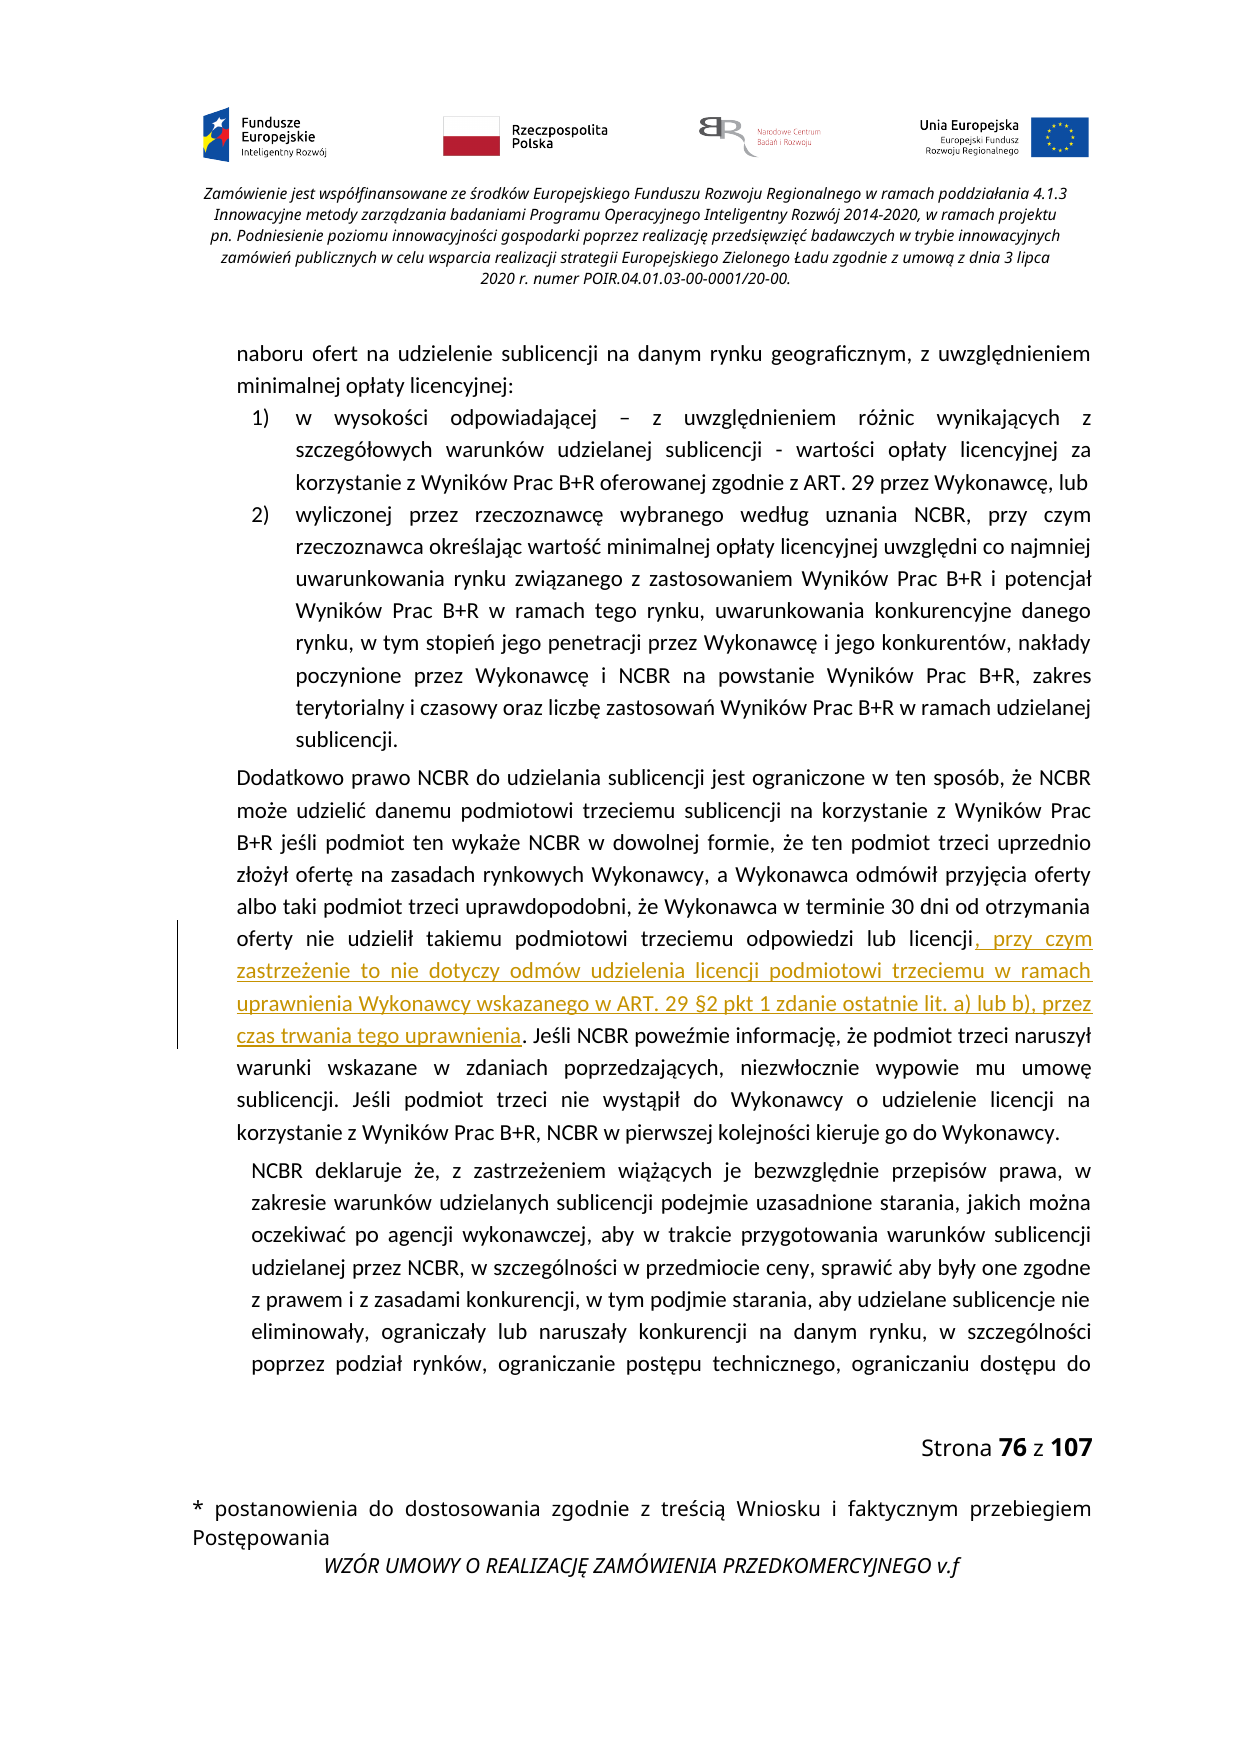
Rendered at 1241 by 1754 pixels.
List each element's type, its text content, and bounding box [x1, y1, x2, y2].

list w wysokości odpowiadającej – z uwzględnieniem różnic wynikających z szczegółowych warunków udzielanej sublicencji - wartości opłaty licencyjnej za korzystanie z Wyników Prac B+R oferowanej zgodnie z ART. 29 przez Wykonawcę, lub [251, 403, 1093, 496]
text Dodatkowo prawo NCBR do udzielania sublicencji jest ograniczone w ten sposób, że NCBR może udzielić danemu podmiotowi trzeciemu sublicencji na korzystanie z Wyników Prac B+R jeśli podmiot ten wykaże NCBR w dowolnej formie, że ten podmiot trzeci uprzednio złożył ofertę na zasadach rynkowych Wykonawcy, a Wykonawca odmówił przyjęcia oferty albo taki podmiot trzeci uprawdopodobni, że Wykonawca w terminie 30 dni od otrzymania oferty nie udzielił takiemu podmiotowi trzeciemu odpowiedzi lub licencji. Jeśli NCBR poweźmie informację, że podmiot trzeci naruszył warunki wskazane w zdaniach poprzedzających, niezwłocznie wypowie mu umowę sublicencji. Jeśli podmiot trzeci nie wystąpił do Wykonawcy o udzielenie licencji na korzystanie z Wyników Prac B+R, NCBR w pierwszej kolejności kieruje go do Wykonawcy. [236, 1014, 1093, 1146]
list wyliczonej przez rzeczoznawcę wybranego według uznania NCBR, przy czym rzeczoznawca określając wartość minimalnej opłaty licencyjnej uwzględni co najmniej uwarunkowania rynku związanego z zastosowaniem Wyników Prac B+R i potencjał Wyników Prac B+R w ramach tego rynku, uwarunkowania konkurencyjne danego rynku, w tym stopień jego penetracji przez Wykonawcę i jego konkurentów, nakłady poczynione przez Wykonawcę i NCBR na powstanie Wyników Prac B+R, zakres terytorialny i czasowy oraz liczbę zastosowań Wyników Prac B+R w ramach udzielanej sublicencji. [251, 500, 1093, 753]
text Dodatkowo prawo NCBR do udzielania sublicencji jest ograniczone w ten sposób, że NCBR może udzielić danemu podmiotowi trzeciemu sublicencji na korzystanie z Wyników Prac B+R jeśli podmiot ten wykaże NCBR w dowolnej formie, że ten podmiot trzeci uprzednio złożył ofertę na zasadach rynkowych Wykonawcy, a Wykonawca odmówił przyjęcia oferty albo taki podmiot trzeci uprawdopodobni, że Wykonawca w terminie 30 dni od otrzymania oferty nie udzielił takiemu podmiotowi trzeciemu odpowiedzi lub licencji. Jeśli NCBR poweźmie informację, że podmiot trzeci naruszył warunki wskazane w zdaniach poprzedzających, niezwłocznie wypowie mu umowę sublicencji. Jeśli podmiot trzeci nie wystąpił do Wykonawcy o udzielenie licencji na korzystanie z Wyników Prac B+R, NCBR w pierwszej kolejności kieruje go do Wykonawcy. [236, 763, 1093, 981]
picture [203, 107, 1089, 162]
